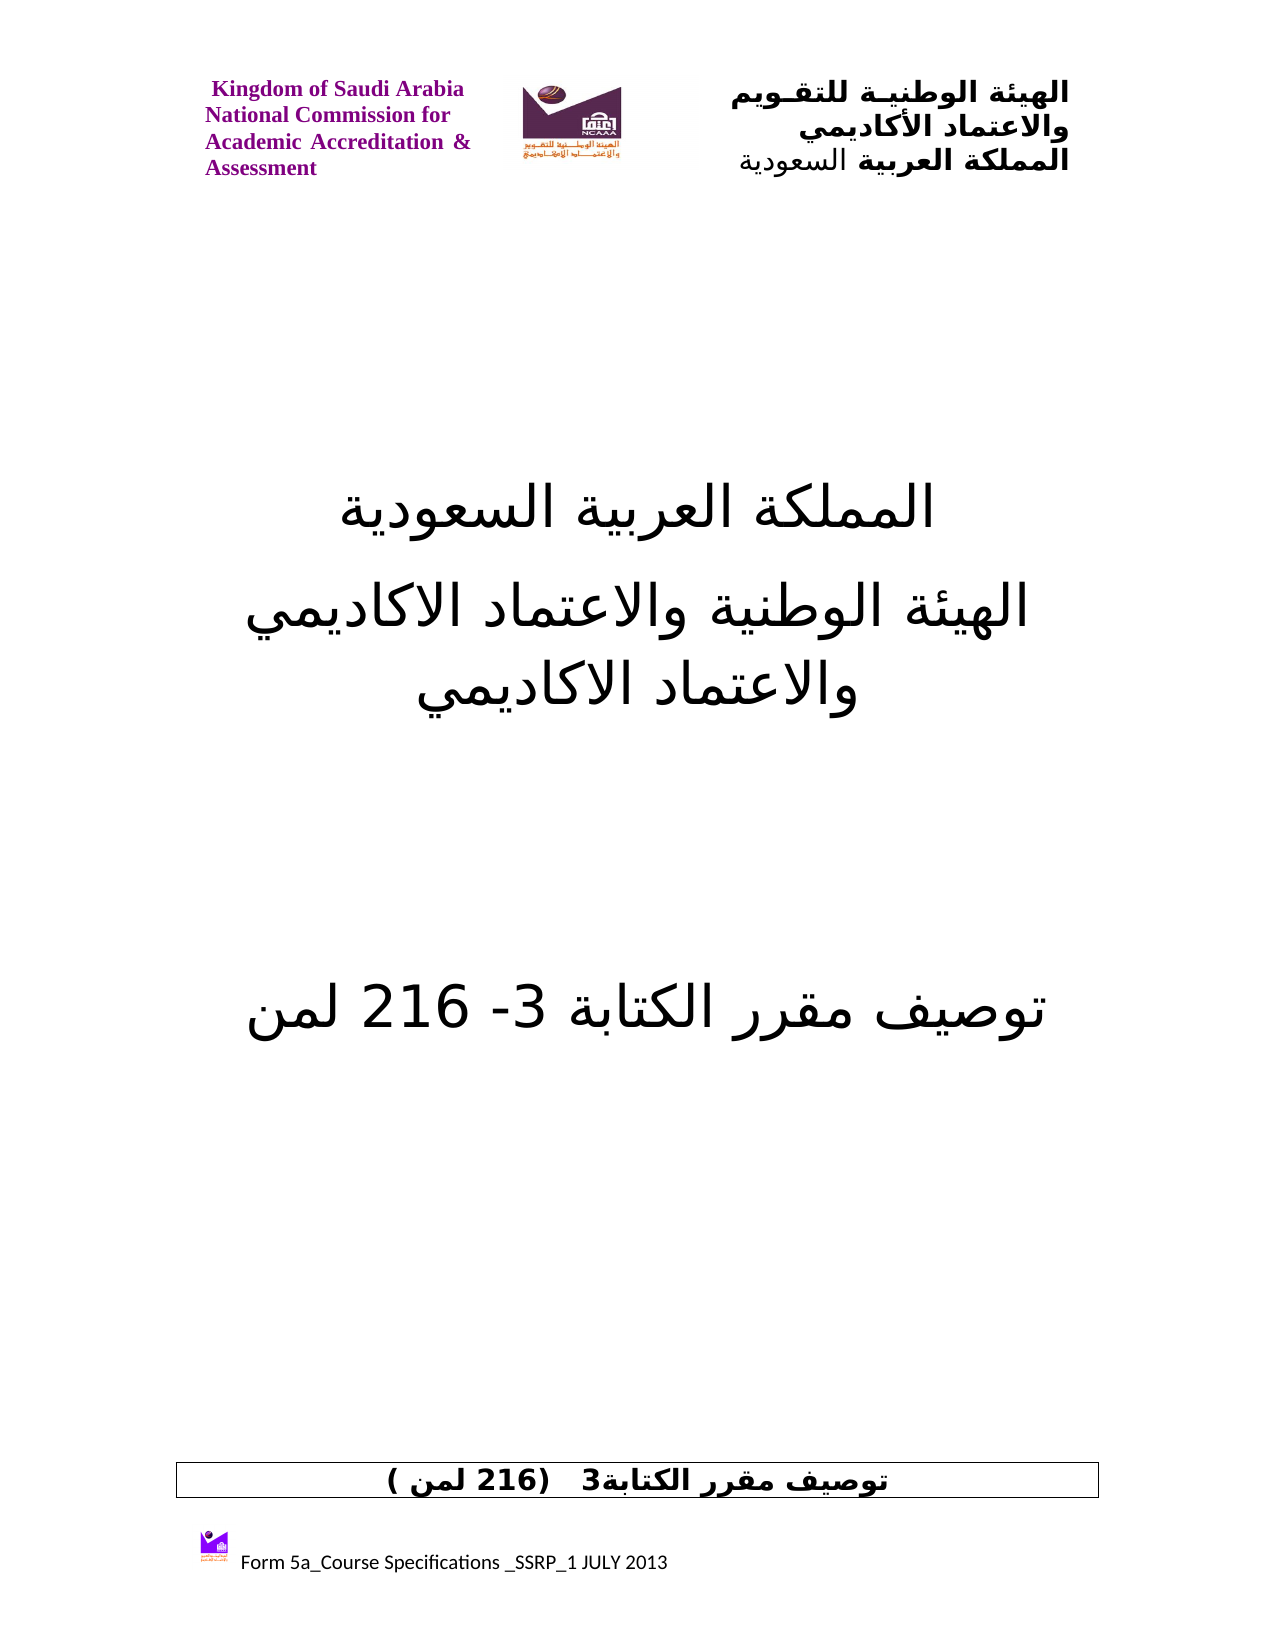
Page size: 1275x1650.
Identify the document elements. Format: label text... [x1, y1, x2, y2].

table_header توصيف مقرر الكتابة3 (216 لمن ) [177, 1463, 1098, 1497]
picture [503, 74, 699, 170]
text توصيف مقرر الكتابة 3- 216 لمن [187, 974, 1087, 1042]
picture [192, 1524, 236, 1570]
text الهيئة الوطنية والاعتماد الاكاديمي والاعتماد الاكاديمي [187, 572, 1087, 718]
text المملكة العربية السعودية [187, 474, 1087, 542]
